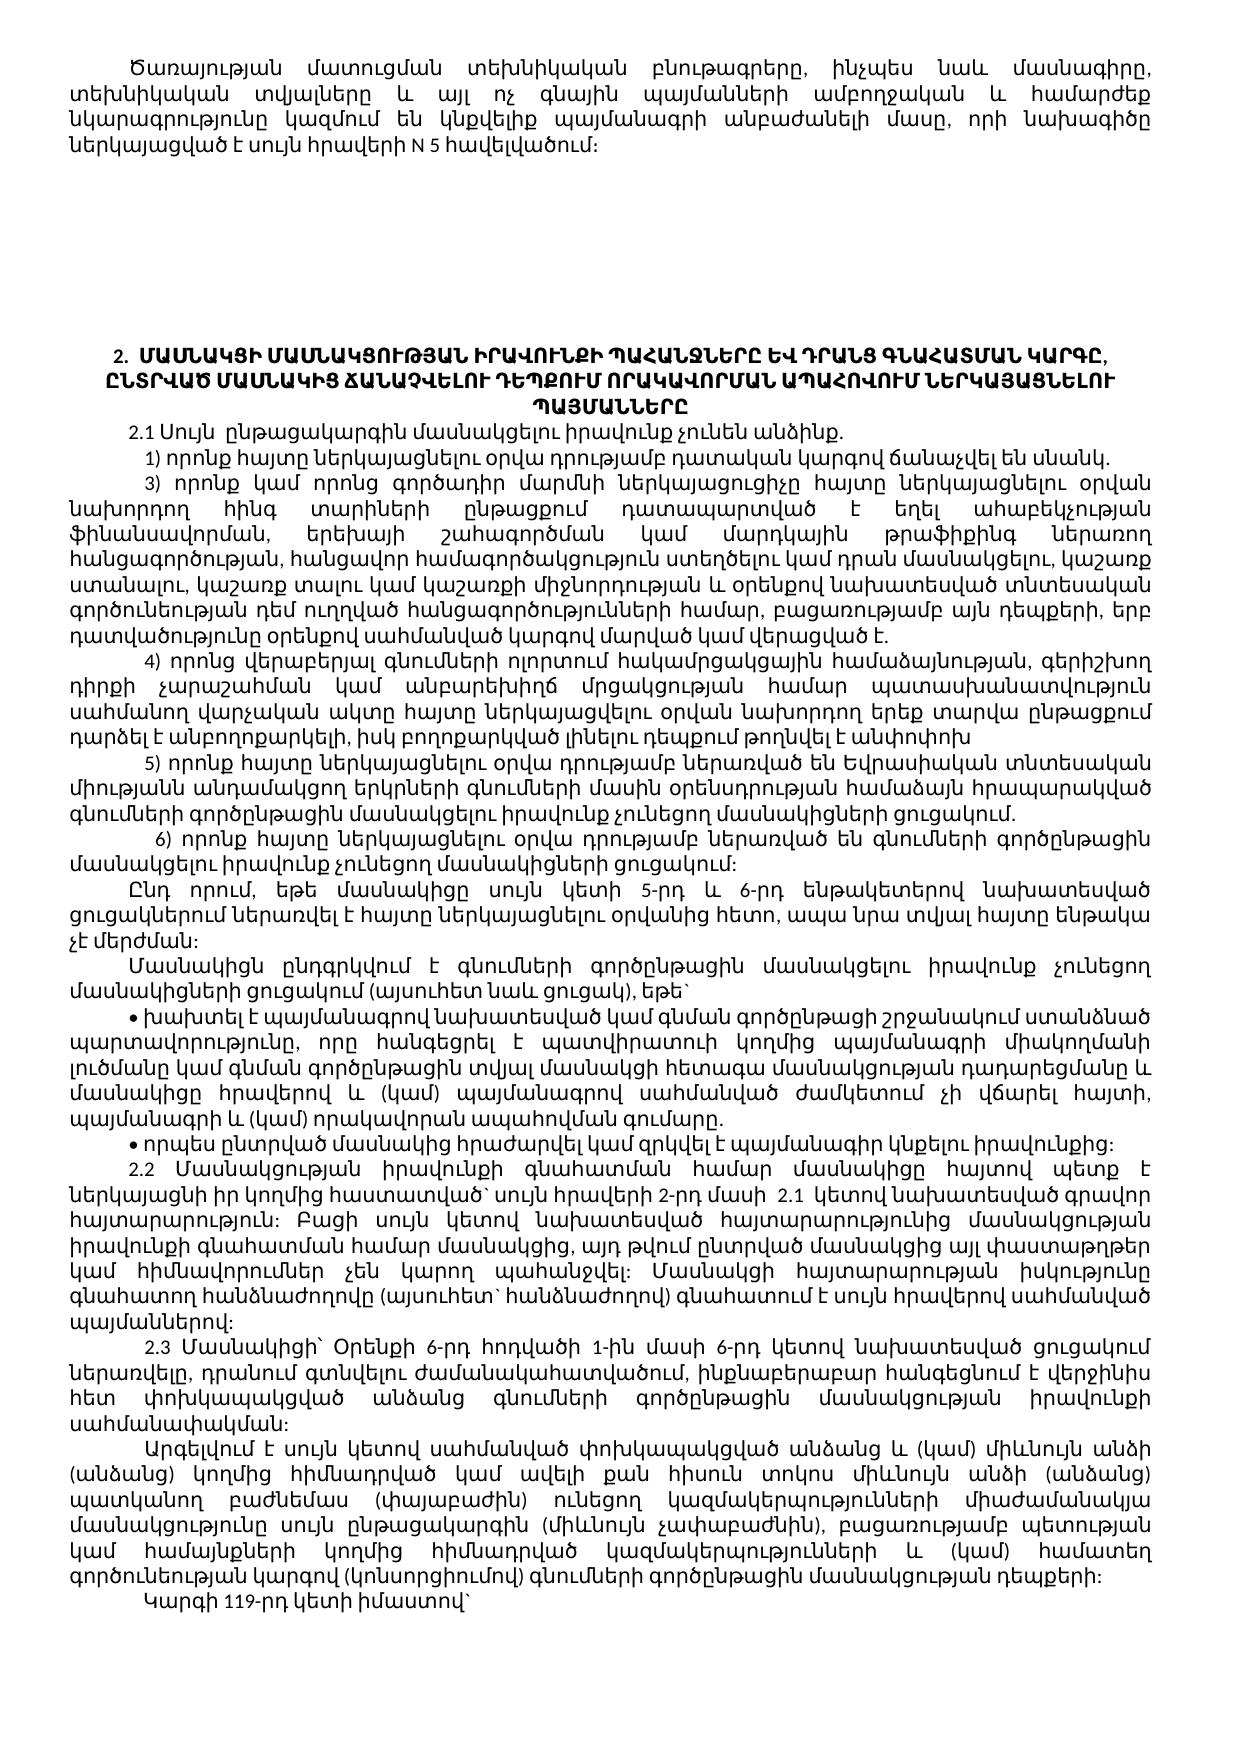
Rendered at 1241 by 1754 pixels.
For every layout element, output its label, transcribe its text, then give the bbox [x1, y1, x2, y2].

text 4) որոնց վերաբերյալ գնումների ոլորտում հակամրցակցային համաձայնության, գերիշխող դիրքի չարաշահման կամ անբարեխիղճ մրցակցության համար պատասխանատվություն սահմանող վարչական ակտը հայտը ներկայացվելու օրվան նախորդող երեք տարվա ընթացքում դարձել է անբողոքարկելի, իսկ բողոքարկված լինելու դեպքում թողնվել է անփոփոխ [69, 648, 1152, 750]
text • որպես ընտրված մասնակից հրաժարվել կամ զրկվել է պայմանագիր կնքելու իրավունքից: [69, 1131, 1152, 1157]
text 6) որոնք հայտը ներկայացնելու օրվա դրությամբ ներառված են գնումների գործընթացին մասնակցելու իրավունք չունեցող մասնակիցների ցուցակում: [69, 826, 1152, 877]
text 2. ՄԱՍՆԱԿՑԻ ՄԱՍՆԱԿՑՈՒԹՅԱՆ ԻՐԱՎՈՒՆՔԻ ՊԱՀԱՆՋՆԵՐԸ ԵՎ ԴՐԱՆՑ ԳՆԱՀԱՏՄԱՆ ԿԱՐԳԸ, ԸՆՏՐՎԱԾ ՄԱՍՆԱԿԻՑ ՃԱՆԱՉՎԵԼՈՒ ԴԵՊՔՈՒՄ ՈՐԱԿԱՎՈՐՄԱՆ ԱՊԱՀՈՎՈՒՄ ՆԵՐԿԱՅԱՑՆԵԼՈՒ ՊԱՅՄԱՆՆԵՐԸ [69, 343, 1152, 419]
text 5) որոնք հայտը ներկայացնելու օրվա դրությամբ ներառված են Եվրասիական տնտեսական միությանն անդամակցող երկրների գնումների մասին օրենսդրության համաձայն հրապարակված գնումների գործընթացին մասնակցելու իրավունք չունեցող մասնակիցների ցուցակում. [69, 750, 1152, 826]
text 3) որոնք կամ որոնց գործադիր մարմնի ներկայացուցիչը հայտը ներկայացնելու օրվան նախորդող հինգ տարիների ընթացքում դատապարտված է եղել ահաբեկչության ֆինանսավորման, երեխայի շահագործման կամ մարդկային թրաֆիքինգ ներառող հանցագործության, հանցավոր համագործակցություն ստեղծելու կամ դրան մասնակցելու, կաշառք ստանալու, կաշառք տալու կամ կաշառքի միջնորդության և օրենքով նախատեսված տնտեսական գործունեության դեմ ուղղված հանցագործությունների համար, բացառությամբ այն դեպքերի, երբ դատվածությունը օրենքով սահմանված կարգով մարված կամ վերացված է. [69, 470, 1152, 648]
text 2.2 Մասնակցության իրավունքի գնահատման համար մասնակիցը հայտով պետք է ներկայացնի իր կողմից հաստատված` սույն հրավերի 2-րդ մասի 2.1 կետով նախատեսված գրավոր հայտարարություն: Բացի սույն կետով նախատեսված հայտարարությունից մասնակցության իրավունքի գնահատման համար մասնակցից, այդ թվում ընտրված մասնակցից այլ փաստաթղթեր կամ հիմնավորումներ չեն կարող պահանջվել: Մասնակցի հայտարարության իսկությունը գնահատող հանձնաժողովը (այսուհետ` հանձնաժողով) գնահատում է սույն հրավերով սահմանված պայմաններով: [69, 1157, 1152, 1334]
text 2.1 Սույն ընթացակարգին մասնակցելու իրավունք չունեն անձինք. [69, 419, 1152, 445]
text Արգելվում է սույն կետով սահմանված փոխկապակցված անձանց և (կամ) միևնույն անձի (անձանց) կողմից հիմնադրված կամ ավելի քան հիսուն տոկոս միևնույն անձի (անձանց) պատկանող բաժնեմաս (փայաբաժին) ունեցող կազմակերպությունների միաժամանակյա մասնակցությունը սույն ընթացակարգին (միևնույն չափաբաժնին), բացառությամբ պետության կամ համայնքների կողմից հիմնադրված կազմակերպությունների և (կամ) համատեղ գործունեության կարգով (կոնսորցիումով) գնումների գործընթացին մասնակցության դեպքերի: [69, 1436, 1152, 1589]
text 2.3 Մասնակիցի՝ Օրենքի 6-րդ հոդվածի 1-ին մասի 6-րդ կետով նախատեսված ցուցակում ներառվելը, դրանում գտնվելու ժամանակահատվածում, ինքնաբերաբար հանգեցնում է վերջինիս հետ փոխկապակցված անձանց գնումների գործընթացին մասնակցության իրավունքի սահմանափակման: [69, 1334, 1152, 1436]
text • խախտել է պայմանագրով նախատեսված կամ գնման գործընթացի շրջանակում ստանձնած պարտավորությունը, որը հանգեցրել է պատվիրատուի կողմից պայմանագրի միակողմանի լուծմանը կամ գնման գործընթացին տվյալ մասնակցի հետագա մասնակցության դադարեցմանը և մասնակիցը հրավերով և (կամ) պայմանագրով սահմանված ժամկետում չի վճարել հայտի, պայմանագրի և (կամ) որակավորան ապահովման գումարը. [69, 1004, 1152, 1131]
text Ընդ որում, եթե մասնակիցը սույն կետի 5-րդ և 6-րդ ենթակետերով նախատեսված ցուցակներում ներառվել է հայտը ներկայացնելու օրվանից հետո, ապա նրա տվյալ հայտը ենթակա չէ մերժման: [69, 877, 1152, 953]
text Ծառայության մատուցման տեխնիկական բնութագրերը, ինչպես նաև մասնագիրը, տեխնիկական տվյալները և այլ ոչ գնային պայմանների ամբողջական և համարժեք նկարագրությունը կազմում են կնքվելիք պայմանագրի անբաժանելի մասը, որի նախագիծը ներկայացված է սույն հրավերի N 5 հավելվածում։ [69, 56, 1152, 157]
text 1) որոնք հայտը ներկայացնելու օրվա դրությամբ դատական կարգով ճանաչվել են սնանկ. [69, 445, 1152, 470]
text Կարգի 119-րդ կետի իմաստով` [69, 1589, 1152, 1614]
text Մասնակիցն ընդգրկվում է գնումների գործընթացին մասնակցելու իրավունք չունեցող մասնակիցների ցուցակում (այսուհետ նաև ցուցակ), եթե` [69, 953, 1152, 1004]
